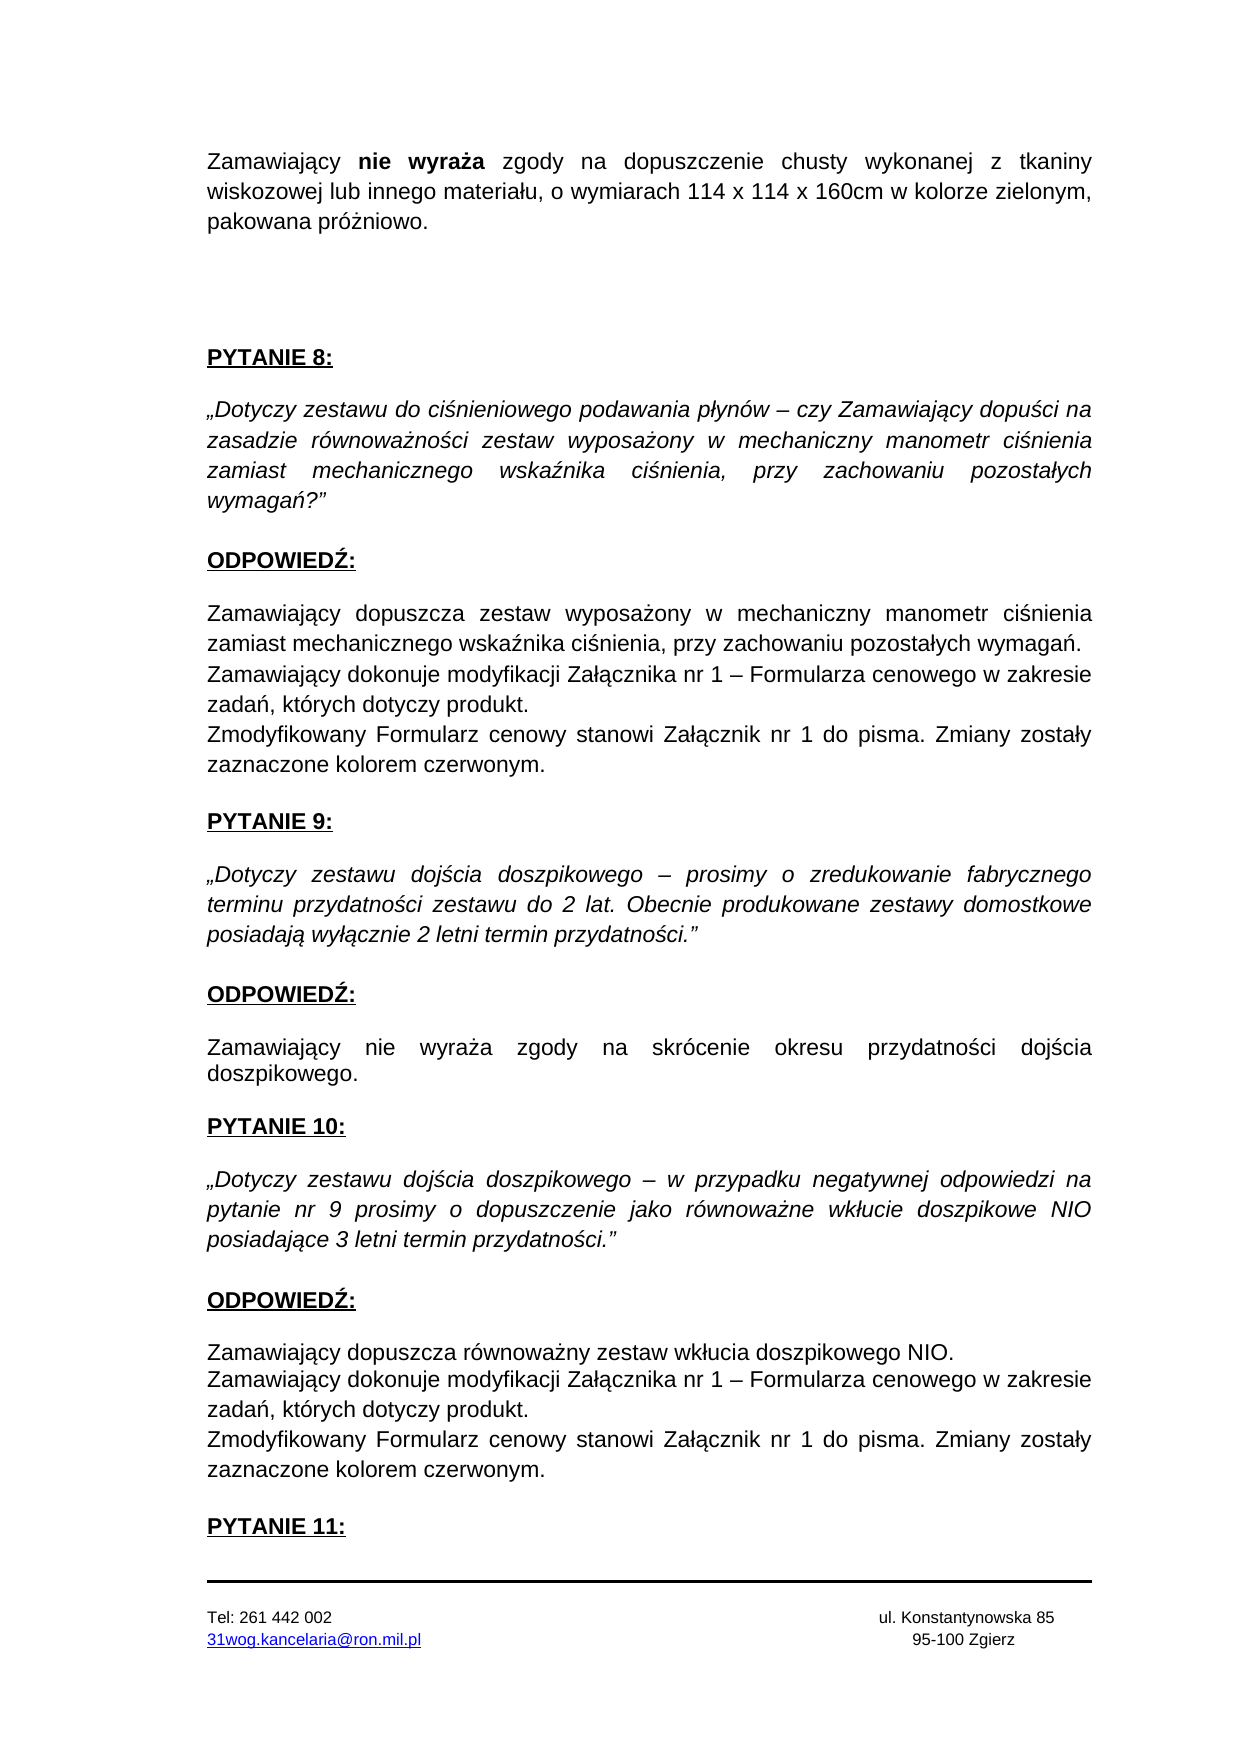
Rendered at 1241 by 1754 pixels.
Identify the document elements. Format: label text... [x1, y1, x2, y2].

text PYTANIE 10: [207, 1113, 1092, 1139]
text Zamawiający dopuszcza równoważny zestaw wkłucia doszpikowego NIO. [207, 1339, 1092, 1366]
text ODPOWIEDŹ: [207, 547, 1092, 574]
text ODPOWIEDŹ: [207, 1287, 1092, 1313]
text Zamawiający dokonuje modyfikacji Załącznika nr 1 – Formularza cenowego w zakresie zadań, których dotyczy produkt. [207, 1366, 1092, 1422]
text PYTANIE 11: [207, 1513, 1092, 1539]
text Zamawiający nie wyraża zgody na skrócenie okresu przydatności dojścia doszpikowego. [207, 1034, 1092, 1087]
text PYTANIE 8: [207, 344, 1092, 370]
text Zamawiający dokonuje modyfikacji Załącznika nr 1 – Formularza cenowego w zakresie zadań, których dotyczy produkt. [207, 661, 1092, 717]
list „Dotyczy zestawu dojścia doszpikowego – w przypadku negatywnej odpowiedzi na pytanie nr 9 prosimy o dopuszczenie jako równoważne wkłucie doszpikowe NIO posiadające 3 letni termin przydatności.” [207, 1166, 1092, 1253]
list „Dotyczy zestawu dojścia doszpikowego – prosimy o zredukowanie fabrycznego terminu przydatności zestawu do 2 lat. Obecnie produkowane zestawy domostkowe posiadają wyłącznie 2 letni termin przydatności.” [207, 861, 1092, 947]
list „Dotyczy zestawu do ciśnieniowego podawania płynów – czy Zamawiający dopuści na zasadzie równoważności zestaw wyposażony w mechaniczny manometr ciśnienia zamiast mechanicznego wskaźnika ciśnienia, przy zachowaniu pozostałych wymagań?” [207, 396, 1092, 513]
text Zmodyfikowany Formularz cenowy stanowi Załącznik nr 1 do pisma. Zmiany zostały zaznaczone kolorem czerwonym. [207, 1426, 1092, 1483]
text Zamawiający nie wyraża zgody na dopuszczenie chusty wykonanej z tkaniny wiskozowej lub innego materiału, o wymiarach 114 x 114 x 160cm w kolorze zielonym, pakowana próżniowo. [207, 148, 1092, 234]
text ODPOWIEDŹ: [207, 981, 1092, 1008]
text Zamawiający dopuszcza zestaw wyposażony w mechaniczny manometr ciśnienia zamiast mechanicznego wskaźnika ciśnienia, przy zachowaniu pozostałych wymagań. [207, 600, 1092, 657]
text Zmodyfikowany Formularz cenowy stanowi Załącznik nr 1 do pisma. Zmiany zostały zaznaczone kolorem czerwonym. [207, 721, 1092, 778]
text PYTANIE 9: [207, 808, 1092, 834]
